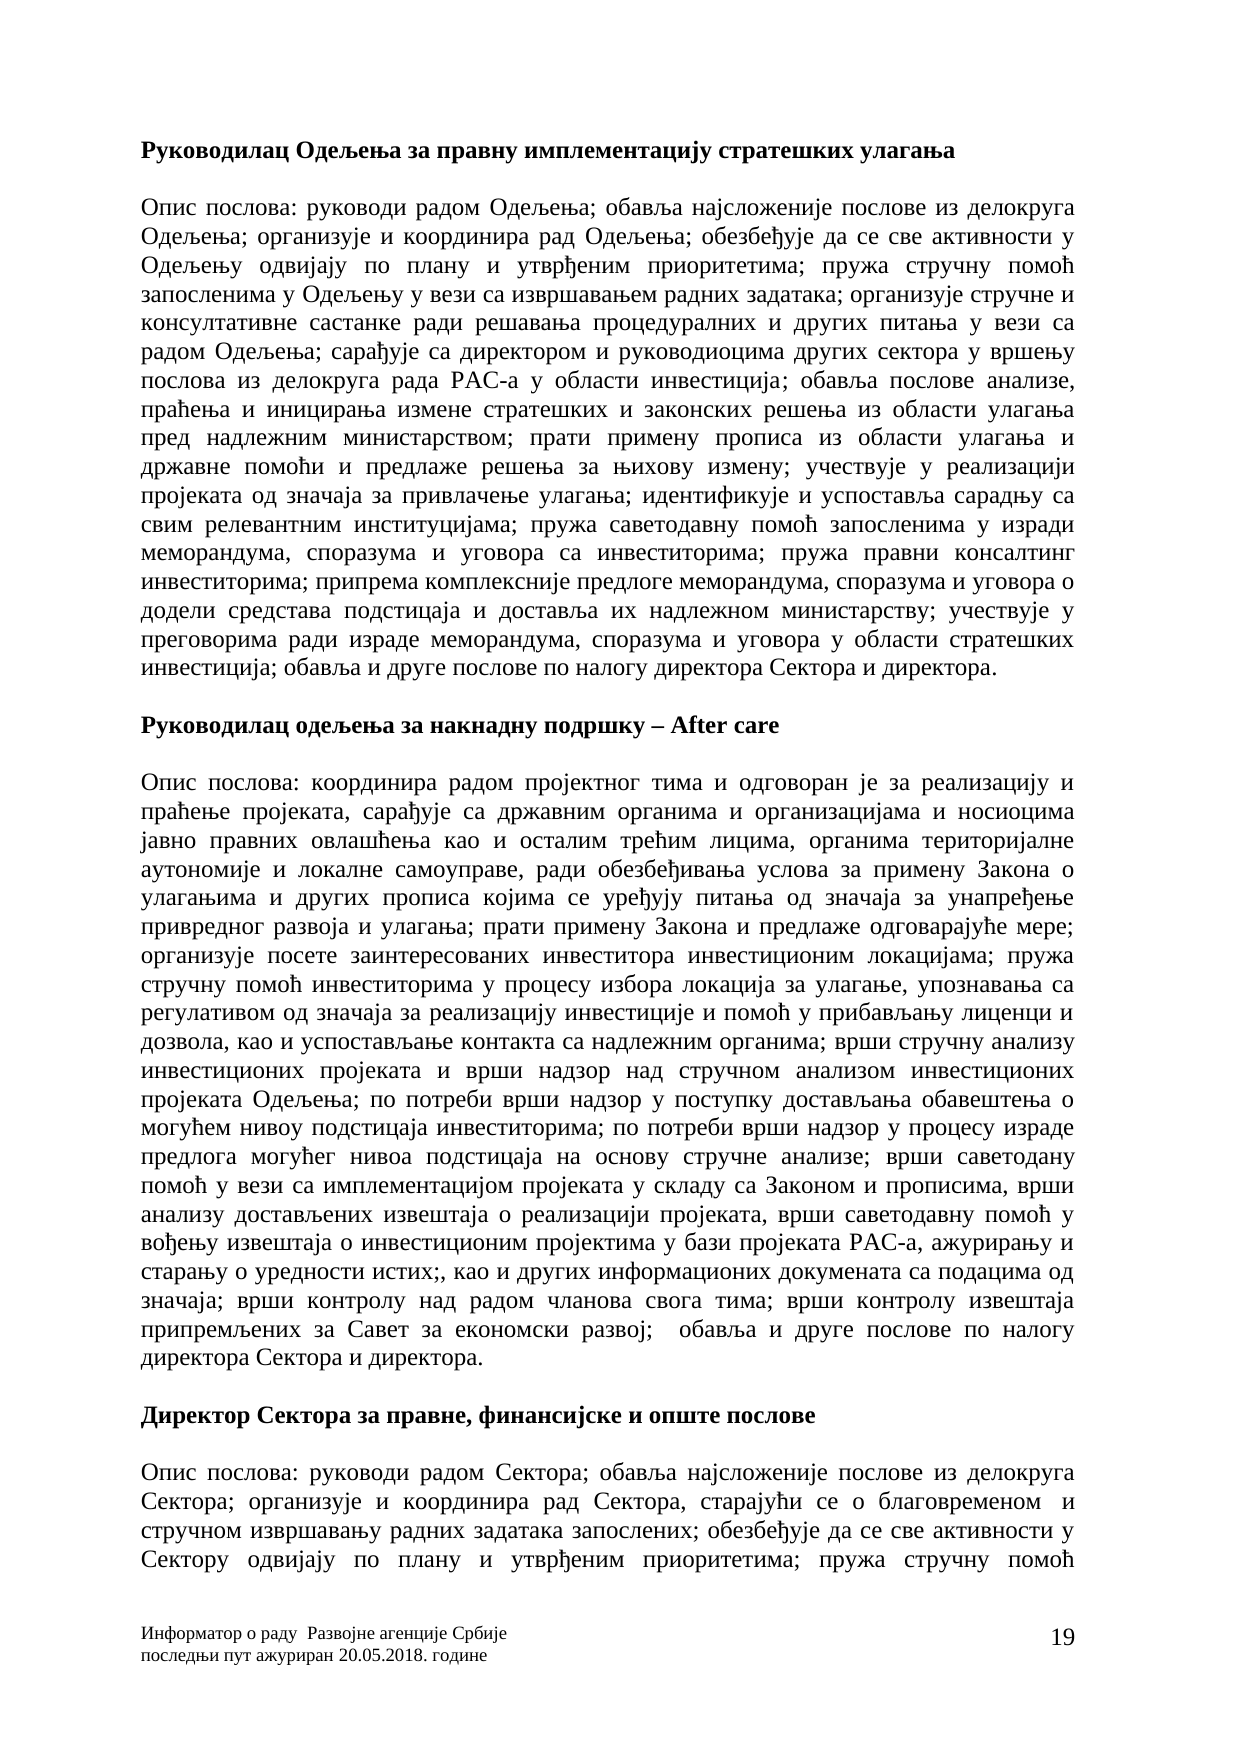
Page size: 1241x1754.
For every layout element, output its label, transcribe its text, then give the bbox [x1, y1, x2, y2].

text Директор Сектора за правне, финансијске и опште послове [141, 1400, 1075, 1429]
text Опис послова: координира радом пројектног тима и одговоран је за реализацију и праћење пројеката, сарађује са државним органима и организацијама и носиоцима јавно правних овлашћења као и осталим трећим лицима, органима територијалне аутономије и локалне самоуправе, ради обезбеђивања услова за примену Закона о улагањима и других прописа којима се уређују питања од значаја за унапређење привредног развоја и улагања; прати примену Закона и предлаже одговарајуће мере; организује посете заинтересованих инвеститора инвестиционим локацијама; пружа стручну помоћ инвеститорима у процесу избора локација за улагање, упознавања са регулативом од значаја за реализацију инвестиције и помоћ у прибављању лиценци и дозвола, као и успостављање контакта са надлежним органима; врши стручну анализу инвестиционих пројеката и врши надзор над стручном анализом инвестиционих пројеката Одељења; по потреби врши надзор у поступку достављања обавештења о могућем нивоу подстицаја инвеститорима; по потреби врши надзор у процесу израде предлога могућег нивоа подстицаја на основу стручне анализе; врши саветодану помоћ у вези са имплементацијом пројеката у складу са Законом и прописима, врши анализу достављених извештаја о реализацији пројеката, врши саветодавну помоћ у вођењу извештаја о инвестиционим пројектима у бази пројеката РАС-а, ажурирању и старању о уредности истих;, као и других информационих докумената са подацима од значаја; врши контролу над радом чланова свога тима; врши контролу извештаја припремљених за Савет за економски развој; обавља и друге послове по налогу директора Сектора и директора. [141, 767, 1075, 1371]
text Руководилац Одељења за правну имплементацију стратешких улагања [141, 135, 1075, 164]
text Опис послова: руководи радом Одељења; обавља најсложеније послове из делокруга Одељења; организује и координира рад Одељења; обезбеђује да се све активности у Одељењу одвијају по плану и утврђеним приоритетима; пружа стручну помоћ запосленима у Одељењу у вези са извршавањем радних задатака; организује стручне и консултативне састанке ради решавања процедуралних и других питања у вези са радом Одељења; сарађује са директором и руководиоцима других сектора у вршењу послова из делокруга рада РАС-а у области инвестиција; обавља послове анализе, праћења и иницирања измене стратешких и законских решења из области улагања пред надлежним министарством; прати примену прописа из области улагања и државне помоћи и предлаже решења за њихову измену; учествује у реализацији пројеката од значаја за привлачење улагања; идентификује и успоставља сарадњу са свим релевантним институцијама; пружа саветодавну помоћ запосленима у изради меморандума, споразума и уговора са инвеститорима; пружа правни консалтинг инвеститорима; припрема комплексније предлоге меморандума, споразума и уговора о додели средстава подстицаја и доставља их надлежном министарству; учествује у преговорима ради израде меморандума, споразума и уговора у области стратешких инвестиција; обавља и друге послове по налогу директора Сектора и директора. [141, 192, 1075, 681]
text Руководилац одељења за накнадну подршку – After care [141, 710, 1075, 739]
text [141, 1457, 1075, 1572]
